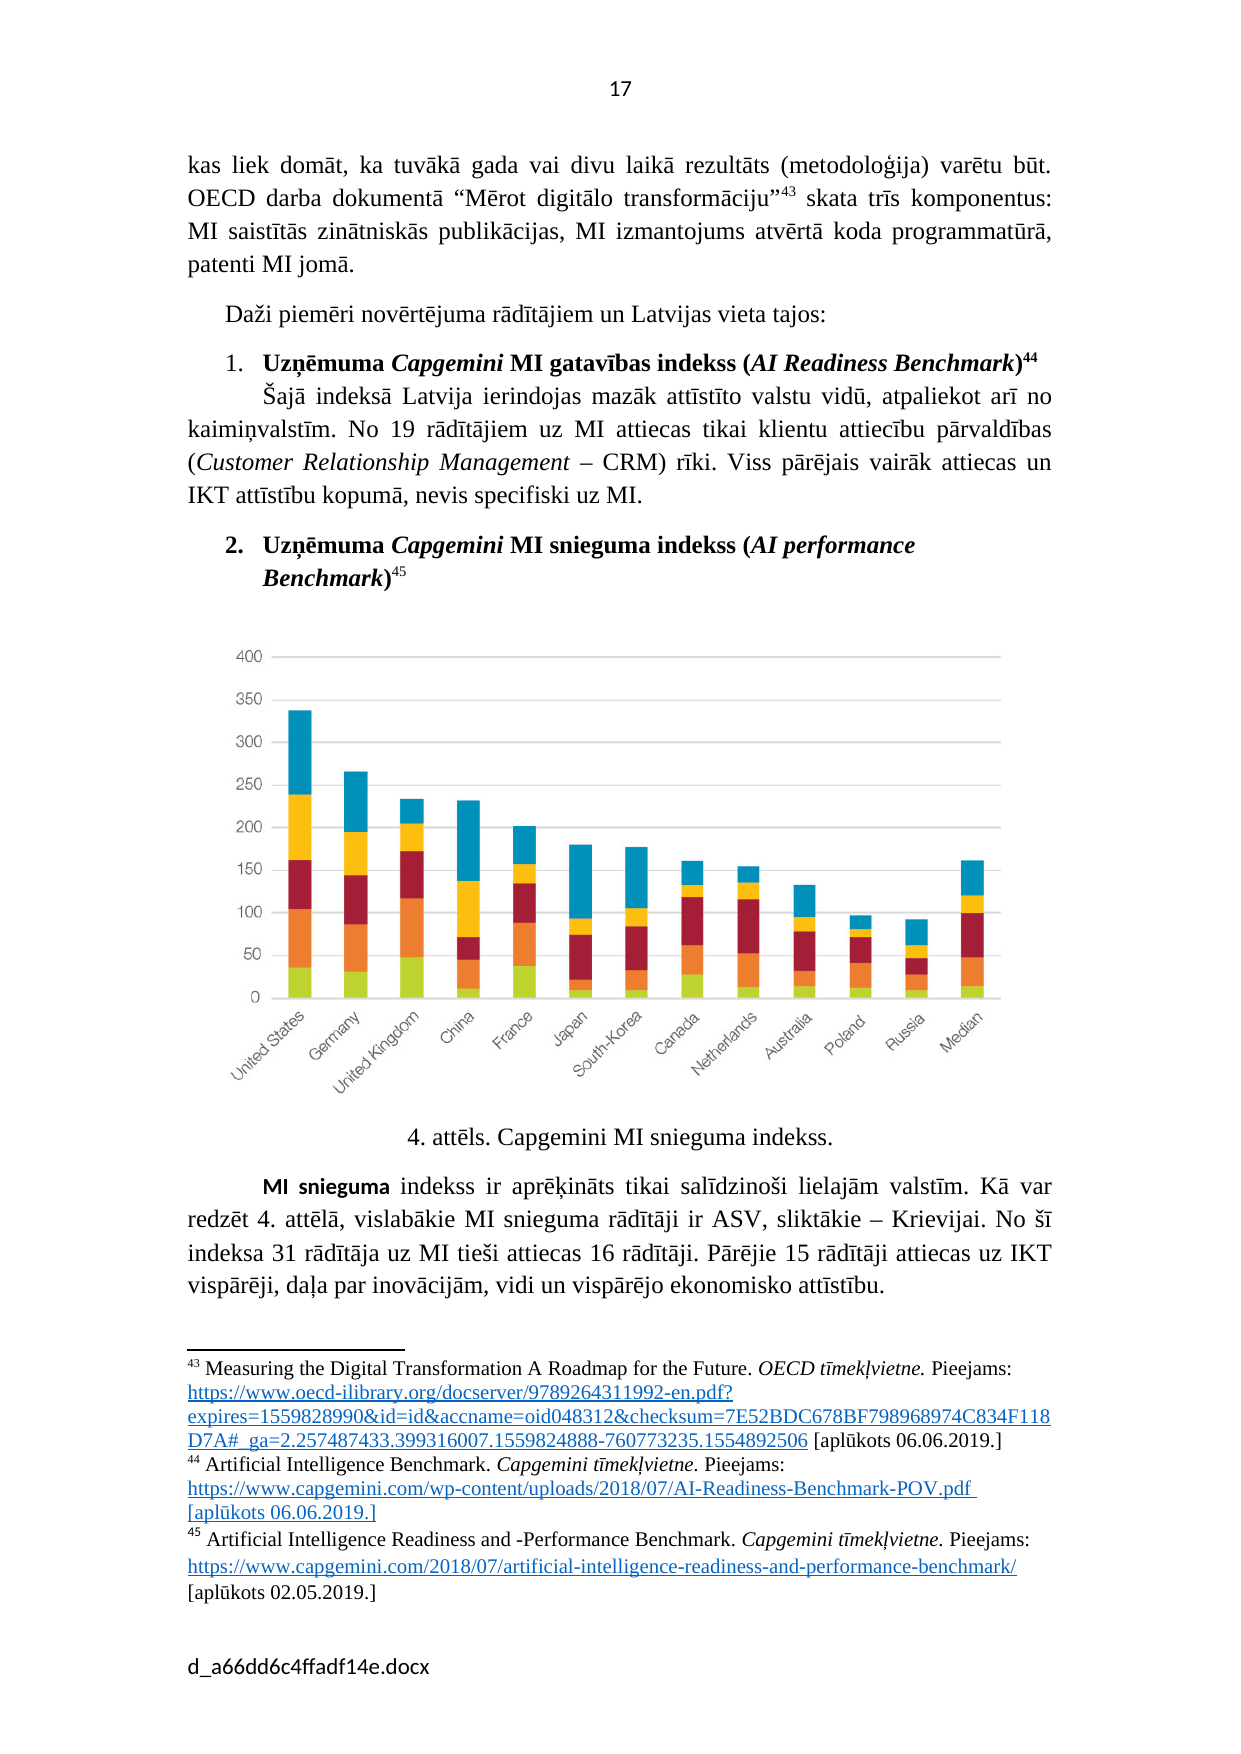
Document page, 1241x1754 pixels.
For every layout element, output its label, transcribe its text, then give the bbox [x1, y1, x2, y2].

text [187, 150, 1053, 278]
text 4. attēls. Capgemini MI snieguma indekss. [187, 1122, 1053, 1150]
text MI snieguma indekss ir aprēķināts tikai salīdzinoši lielajām valstīm. Kā var redzēt 4. attēlā, vislabākie MI snieguma rādītāji ir ASV, sliktākie – Krievijai. No šī indeksa 31 rādītāja uz MI tieši attiecas 16 rādītāji. Pārējie 15 rādītāji attiecas uz IKT vispārēji, daļa par inovācijām, vidi un vispārējo ekonomisko attīstību. [187, 1171, 1053, 1299]
picture [187, 646, 1053, 1101]
text Šajā indeksā Latvija ierindojas mazāk attīstīto valstu vidū, atpaliekot arī no kaimiņvalstīm. No 19 rādītājiem uz MI attiecas tikai klientu attiecību pārvaldības (Customer Relationship Management – CRM) rīki. Viss pārējais vairāk attiecas un IKT attīstību kopumā, nevis specifiski uz MI. [187, 381, 1053, 509]
list Uzņēmuma Capgemini MI gatavības indekss (AI Readiness Benchmark) [225, 348, 1053, 377]
list Uzņēmuma Capgemini MI snieguma indekss (AI performance Benchmark) [225, 530, 1053, 592]
text Daži piemēri novērtējuma rādītājiem un Latvijas vieta tajos: [187, 299, 1053, 327]
